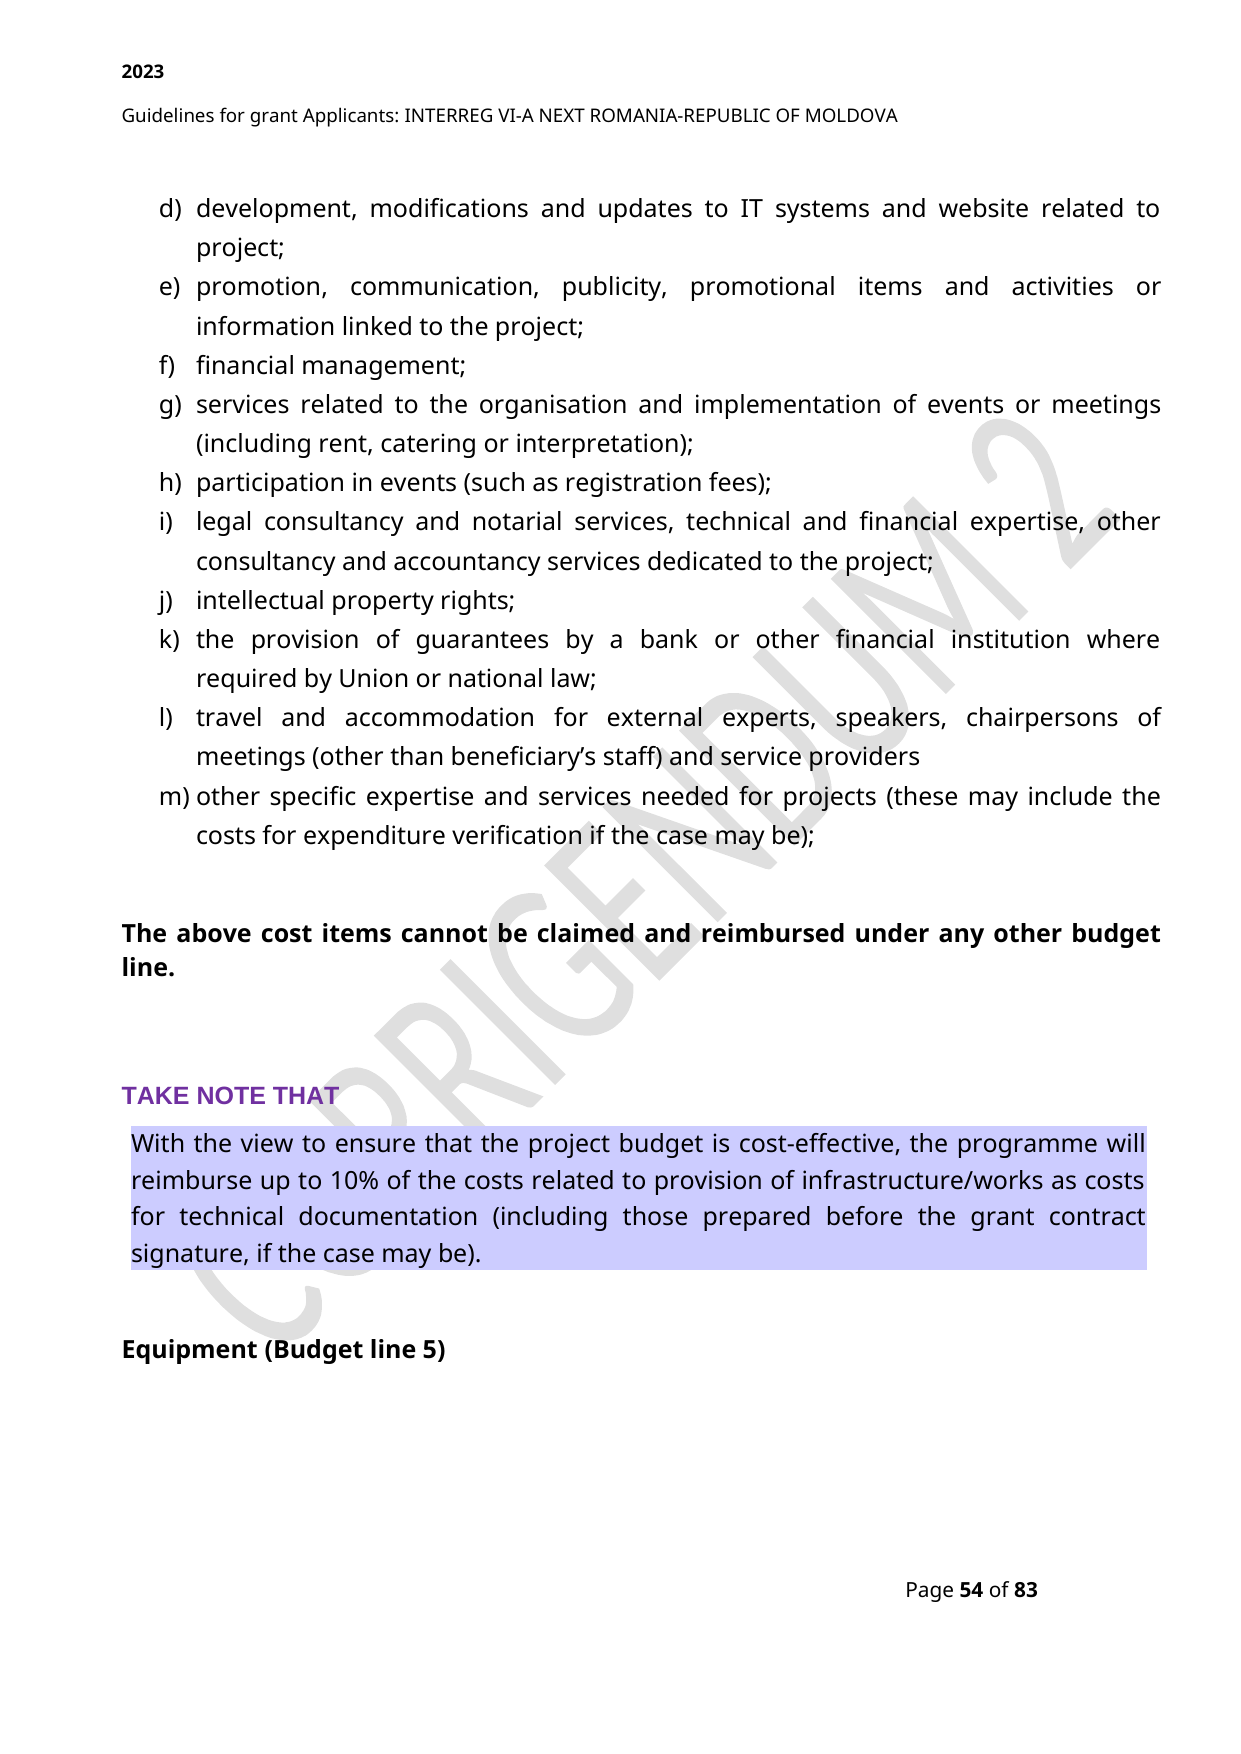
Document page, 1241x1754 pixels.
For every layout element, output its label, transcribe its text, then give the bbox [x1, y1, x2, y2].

text The above cost items cannot be claimed and reimbursed under any other budget line. [121, 916, 1162, 984]
list the provision of guarantees by a bank or other financial institution where required by Union or national law; [159, 622, 1162, 695]
list development, modifications and updates to IT systems and website related to project; [159, 191, 1162, 264]
list financial management; [159, 347, 1162, 381]
list travel and accommodation for external experts, speakers, chairpersons of meetings (other than beneficiary’s staff) and service providers [159, 700, 1162, 773]
text TAKE NOTE THAT [121, 1043, 1162, 1113]
list intellectual property rights; [159, 582, 1162, 616]
list legal consultancy and notarial services, technical and financial expertise, other consultancy and accountancy services dedicated to the project; [159, 504, 1162, 577]
text Equipment (Budget line 5) [121, 1332, 1162, 1366]
list participation in events (such as registration fees); [159, 465, 1162, 499]
list services related to the organisation and implementation of events or meetings (including rent, catering or interpretation); [159, 387, 1162, 460]
text With the view to ensure that the project budget is cost-effective, the programme will reimburse up to 10% of the costs related to provision of infrastructure/works as costs for technical documentation (including those prepared before the grant contract signature, if the case may be). [131, 1126, 1147, 1270]
list promotion, communication, publicity, promotional items and activities or information linked to the project; [159, 269, 1162, 342]
list other specific expertise and services needed for projects (these may include the costs for expenditure verification if the case may be); [159, 778, 1162, 851]
